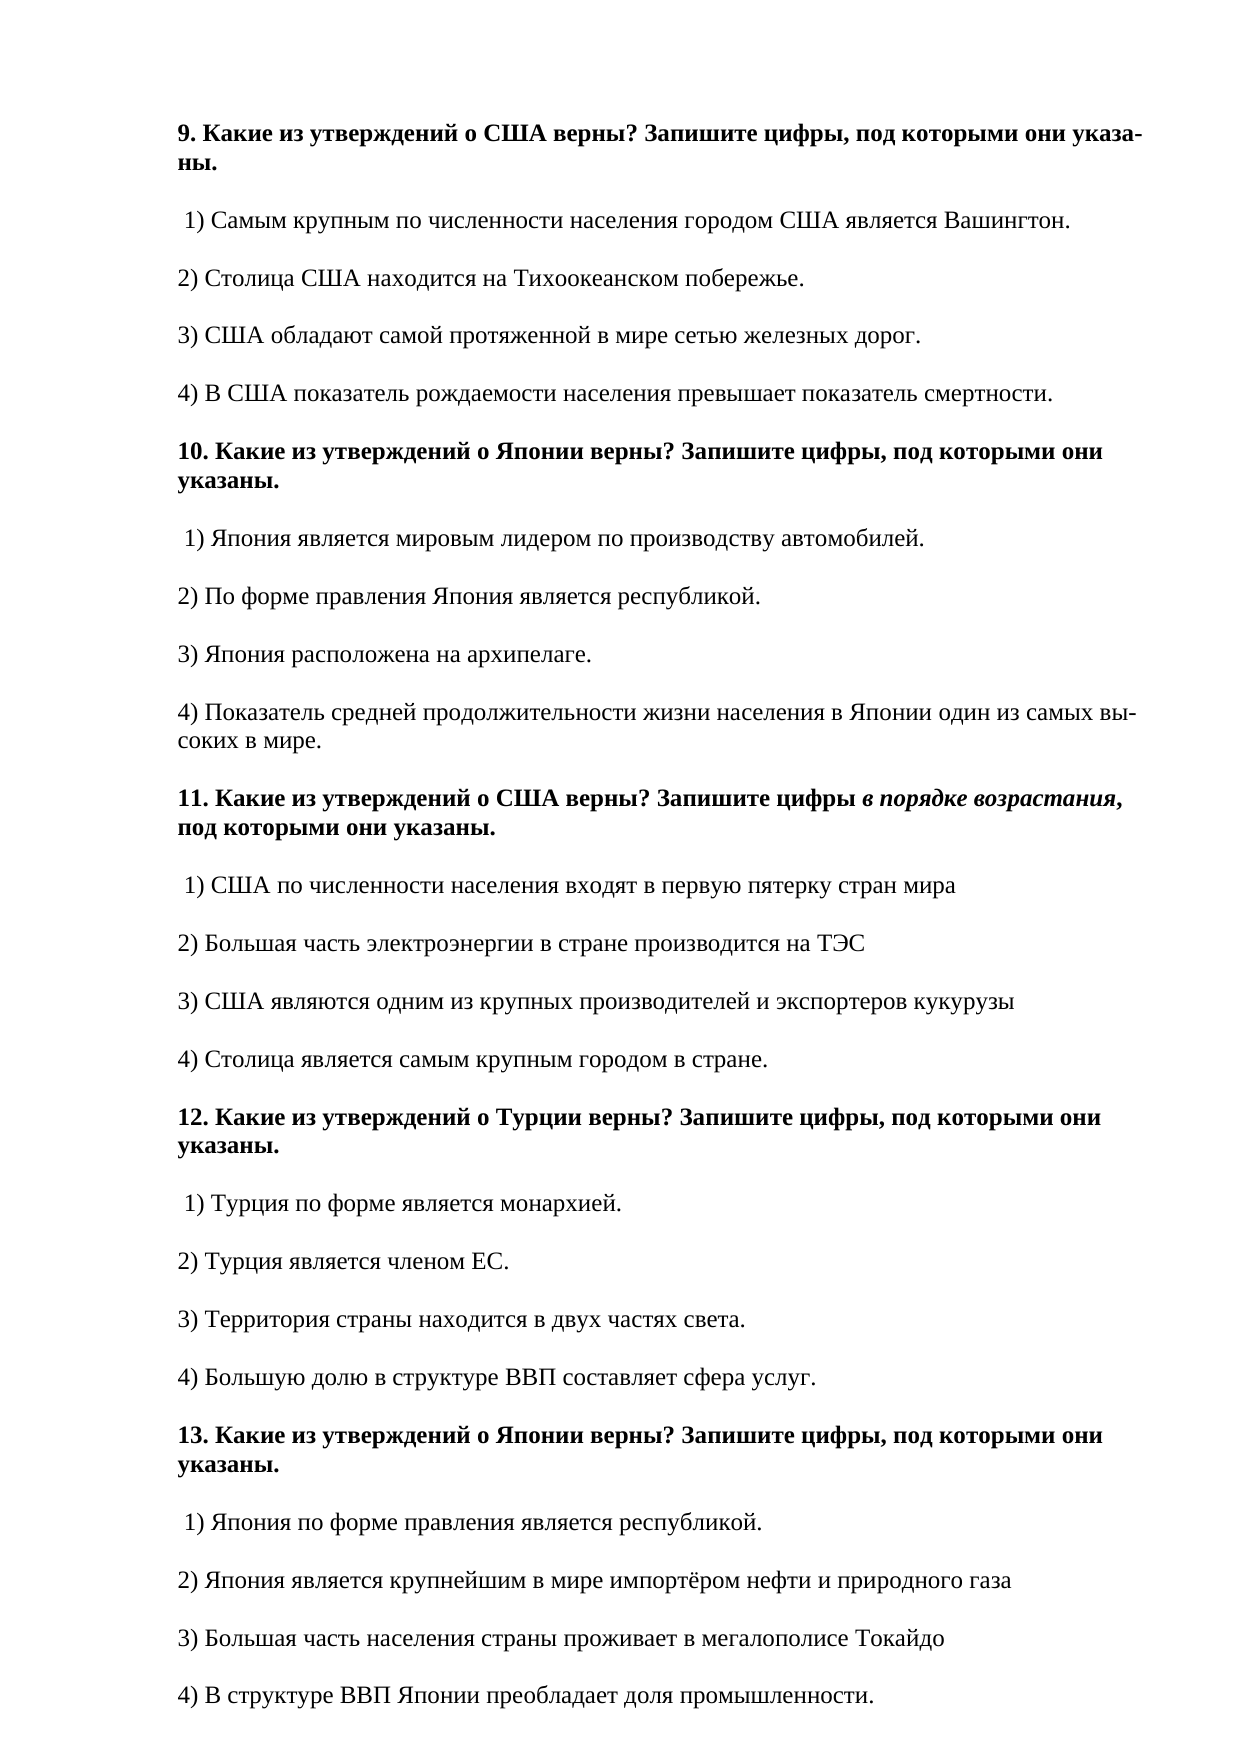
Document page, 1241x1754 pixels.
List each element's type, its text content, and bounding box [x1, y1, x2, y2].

text 1) Япония по форме правления является республикой. [177, 1507, 1152, 1536]
text 10. Какие из утверждений о Японии верны? Запишите цифры, под которыми они указаны. [177, 436, 1152, 494]
text 3) Япония расположена на архипелаге. [177, 639, 1152, 668]
text 3) Территория страны находится в двух частях света. [177, 1304, 1152, 1333]
text 4) Показатель средней продолжительности жизни населения в Японии один из самых высоких в мире. [177, 697, 1152, 754]
text 2) Турция является членом ЕС. [177, 1246, 1152, 1275]
text 2) По форме правления Япония является республикой. [177, 581, 1152, 610]
text 1) Япония является мировым лидером по производству автомобилей. [177, 523, 1152, 552]
text 4) В США показатель рождаемости населения превышает показатель смертности. [177, 378, 1152, 407]
text 9. Какие из утверждений о США верны? Запишите цифры, под которыми они указаны. [177, 118, 1152, 176]
text 2) Столица США находится на Тихоокеанском побережье. [177, 263, 1152, 291]
text 3) Большая часть населения страны проживает в мегалополисе Токайдо [177, 1623, 1152, 1651]
text 12. Какие из утверждений о Турции верны? Запишите цифры, под которыми они указаны. [177, 1102, 1152, 1159]
text 4) Столица является самым крупным городом в стране. [177, 1044, 1152, 1073]
text 4) Большую долю в структуре ВВП составляет сфера услуг. [177, 1362, 1152, 1391]
text 11. Какие из утверждений о США верны? Запишите цифры в порядке возрастания, под которыми они указаны. [177, 783, 1152, 841]
text 1) Турция по форме является монархией. [177, 1188, 1152, 1217]
text 2) Большая часть электроэнергии в стране производится на ТЭС [177, 928, 1152, 957]
text 3) США являются одним из крупных производителей и экспортеров кукурузы [177, 986, 1152, 1015]
text 3) США обладают самой протяженной в мире сетью железных дорог. [177, 321, 1152, 349]
text 1) США по численности населения входят в первую пятерку стран мира [177, 870, 1152, 899]
text 4) В структуре ВВП Японии преобладает доля промышленности. [177, 1681, 1152, 1709]
text 2) Япония является крупнейшим в мире импортёром нефти и природного газа [177, 1565, 1152, 1593]
text 1) Самым крупным по численности населения городом США является Вашингтон. [177, 205, 1152, 233]
text 13. Какие из утверждений о Японии верны? Запишите цифры, под которыми они указаны. [177, 1420, 1152, 1478]
